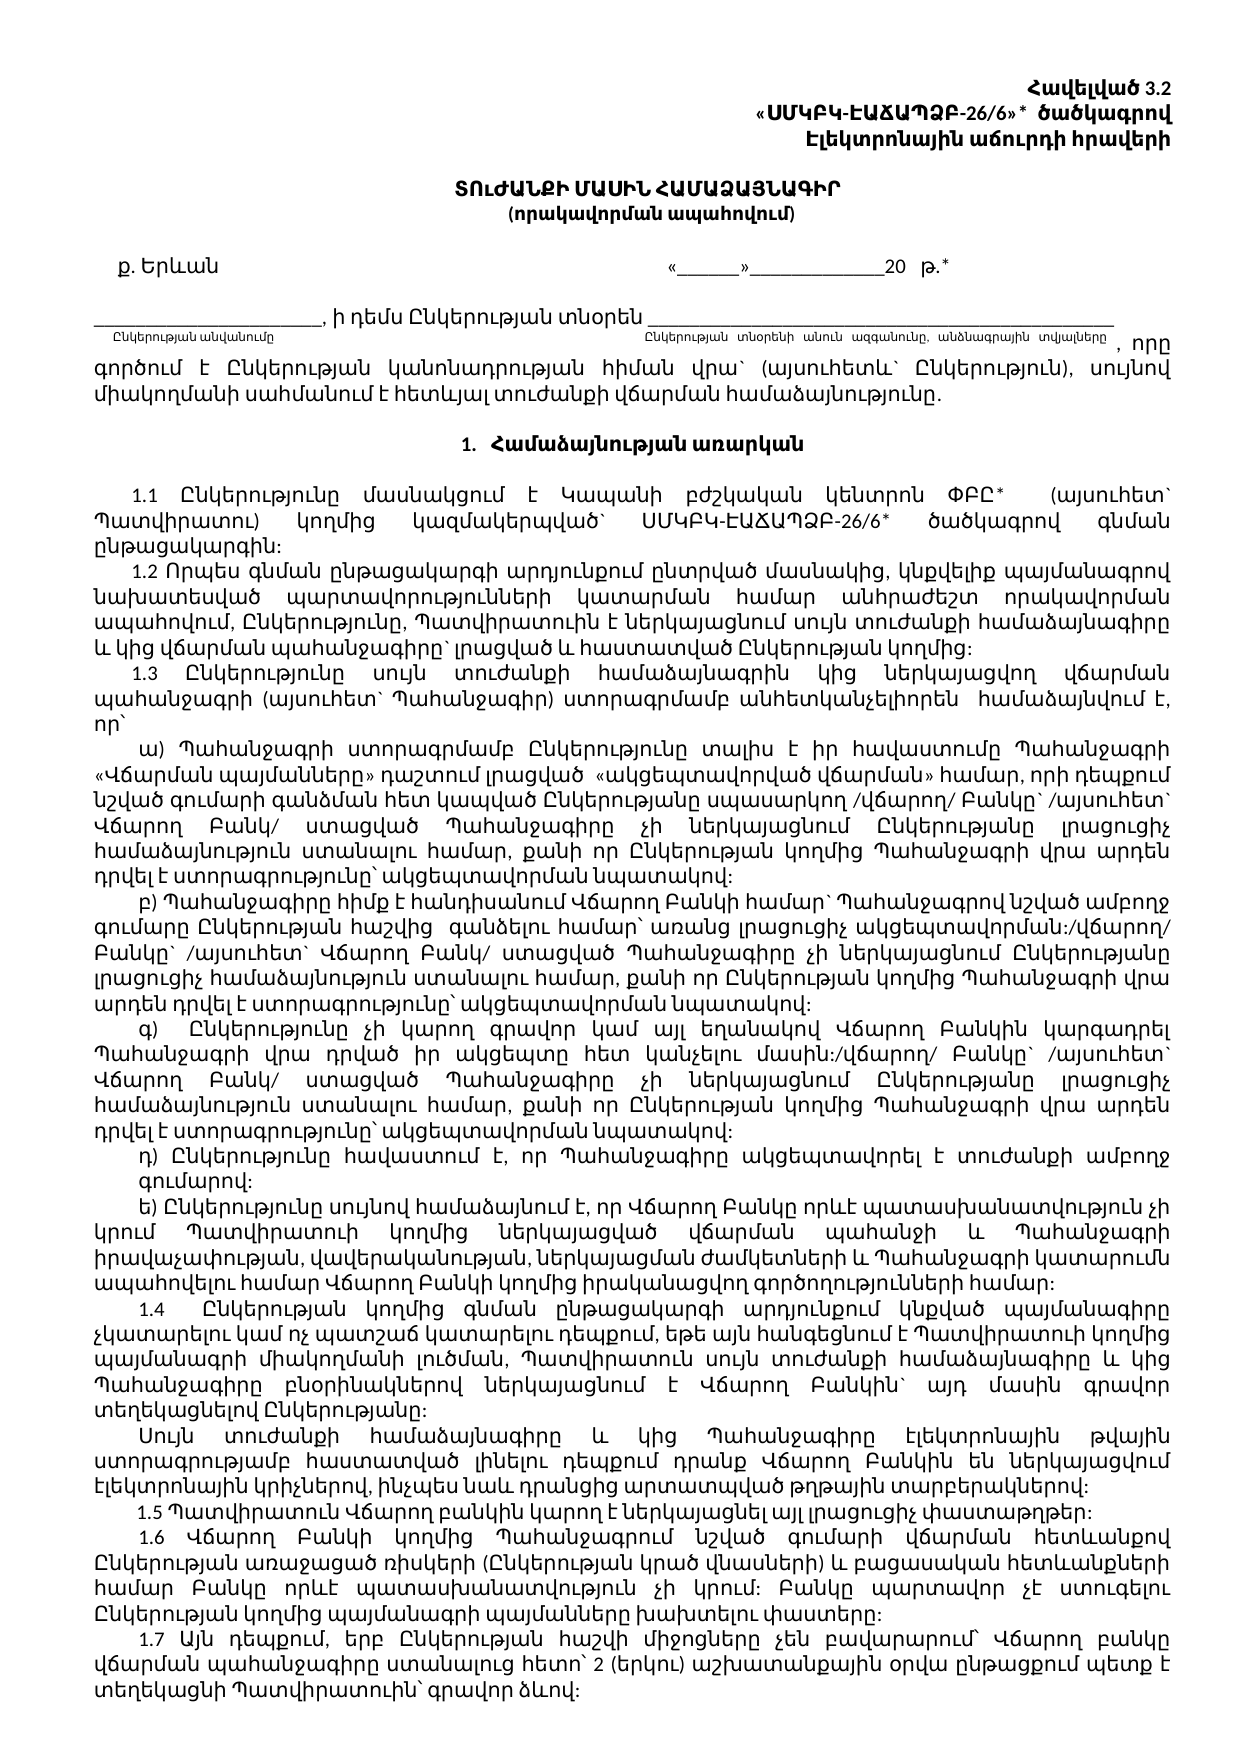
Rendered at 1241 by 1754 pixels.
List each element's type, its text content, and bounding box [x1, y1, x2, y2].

text 1.4 Ընկերության կողմից գնման ընթացակարգի արդյունքում կնքված պայմանագիրը չկատարելու կամ ոչ պատշաճ կատարելու դեպքում, եթե այն հանգեցնում է Պատվիրատուի կողմից պայմանագրի միակողմանի լուծման, Պատվիրատուն սույն տուժանքի համաձայնագիրը և կից Պահանջագիրը բնօրինակներով ներկայացնում է Վճարող Բանկին` այդ մասին գրավոր տեղեկացնելով Ընկերությանը: [94, 1296, 1171, 1423]
text (որակավորման ապահովում) [94, 202, 1171, 225]
text Հավելված 3.2 [94, 75, 1171, 100]
text 1.7 Այն դեպքում, երբ Ընկերության հաշվի միջոցները չեն բավարարում՝ Վճարող բանկը վճարման պահանջագիրը ստանալուց հետո՝ 2 (երկու) աշխատանքային օրվա ընթացքում պետք է տեղեկացնի Պատվիրատուին՝ գրավոր ձևով: [94, 1626, 1171, 1702]
text 1.6 Վճարող Բանկի կողմից Պահանջագրում նշված գումարի վճարման հետևանքով Ընկերության առաջացած ռիսկերի (Ընկերության կրած վնասների) և բացասական հետևանքների համար Բանկը որևէ պատասխանատվություն չի կրում: Բանկը պարտավոր չէ ստուգելու Ընկերության կողմից պայմանագրի պայմանները խախտելու փաստերը: [94, 1524, 1171, 1626]
text 1. Համաձայնության առարկան [94, 432, 1171, 457]
text ՏՈւԺԱՆՔԻ ՄԱՍԻՆ ՀԱՄԱՁԱՅՆԱԳԻՐ [94, 177, 1171, 202]
text Սույն տուժանքի համաձայնագիրը և կից Պահանջագիրը էլեկտրոնային թվային ստորագրությամբ հաստատված լինելու դեպքում դրանք Վճարող Բանկին են ներկայացվում էլեկտրոնային կրիչներով, ինչպես նաև դրանցից արտատպված թղթային տարբերակներով: [94, 1423, 1171, 1499]
text ա) Պահանջագրի ստորագրմամբ Ընկերությունը տալիս է իր հավաստումը Պահանջագրի «Վճարման պայմանները» դաշտում լրացված «ակցեպտավորված վճարման» համար, որի դեպքում նշված գումարի գանձման հետ կապված Ընկերությանը սպասարկող /վճարող/ Բանկը` /այսուհետ` Վճարող Բանկ/ ստացված Պահանջագիրը չի ներկայացնում Ընկերությանը լրացուցիչ համաձայնություն ստանալու համար, քանի որ Ընկերության կողմից Պահանջագրի վրա արդեն դրվել է ստորագրությունը՝ ակցեպտավորման նպատակով: [94, 737, 1171, 889]
text դ) Ընկերությունը հավաստում է, որ Պահանջագիրը ակցեպտավորել է տուժանքի ամբողջ գումարով: [138, 1143, 1171, 1194]
text Ընկերության անվանումը Ընկերության տնօրենի անուն ազգանունը, անձնագրային տվյալները , որը գործում է Ընկերության կանոնադրության հիման վրա` (այսուհետև` Ընկերություն), սույնով միակողմանի սահմանում է հետևյալ տուժանքի վճարման համաձայնությունը. [94, 330, 1171, 406]
text 1.3 Ընկերությունը սույն տուժանքի համաձայնագրին կից ներկայացվող վճարման պահանջագրի (այսուհետ` Պահանջագիր) ստորագրմամբ անհետկանչելիորեն համաձայնվում է, որ՝ [94, 660, 1171, 737]
text «ՍՄԿԲԿ-ԷԱՃԱՊՁԲ-26/6»* ծածկագրով [94, 100, 1171, 126]
text 1.1 Ընկերությունը մասնակցում է Կապանի բժշկական կենտրոն ՓԲԸ* (այսուհետ` Պատվիրատու) կողմից կազմակերպված` ՍՄԿԲԿ-ԷԱՃԱՊՁԲ-26/6* ծածկագրով գնման ընթացակարգին: [94, 482, 1171, 559]
text 1.2 Որպես գնման ընթացակարգի արդյունքում ընտրված մասնակից, կնքվելիք պայմանագրով նախատեսված պարտավորությունների կատարման համար անհրաժեշտ որակավորման ապահովում, Ընկերությունը, Պատվիրատուին է ներկայացնում սույն տուժանքի համաձայնագիրը և կից վճարման պահանջագիրը` լրացված և հաստատված Ընկերության կողմից: [94, 559, 1171, 660]
text Էլեկտրոնային աճուրդի հրավերի [94, 126, 1171, 151]
text ______________________, ի դեմս Ընկերության տնօրեն _____________________________________________ [94, 304, 1171, 330]
text ք. Երևան «______»_____________20 թ.* [94, 254, 1171, 279]
text ե) Ընկերությունը սույնով համաձայնում է, որ Վճարող Բանկը որևէ պատասխանատվություն չի կրում Պատվիրատուի կողմից ներկայացված վճարման պահանջի և Պահանջագրի իրավաչափության, վավերականության, ներկայացման ժամկետների և Պահանջագրի կատարումն ապահովելու համար Վճարող Բանկի կողմից իրականացվող գործողությունների համար: [94, 1194, 1171, 1296]
text գ) Ընկերությունը չի կարող գրավոր կամ այլ եղանակով Վճարող Բանկին կարգադրել Պահանջագրի վրա դրված իր ակցեպտը հետ կանչելու մասին:/վճարող/ Բանկը` /այսուհետ` Վճարող Բանկ/ ստացված Պահանջագիրը չի ներկայացնում Ընկերությանը լրացուցիչ համաձայնություն ստանալու համար, քանի որ Ընկերության կողմից Պահանջագրի վրա արդեն դրվել է ստորագրությունը՝ ակցեպտավորման նպատակով: [94, 1016, 1171, 1143]
text բ) Պահանջագիրը հիմք է հանդիսանում Վճարող Բանկի համար` Պահանջագրով նշված ամբողջ գումարը Ընկերության հաշվից գանձելու համար՝ առանց լրացուցիչ ակցեպտավորման:/վճարող/ Բանկը` /այսուհետ` Վճարող Բանկ/ ստացված Պահանջագիրը չի ներկայացնում Ընկերությանը լրացուցիչ համաձայնություն ստանալու համար, քանի որ Ընկերության կողմից Պահանջագրի վրա արդեն դրվել է ստորագրությունը՝ ակցեպտավորման նպատակով: [94, 889, 1171, 1016]
text 1.5 Պատվիրատուն Վճարող բանկին կարող է ներկայացնել այլ լրացուցիչ փաստաթղթեր: [94, 1499, 1171, 1524]
